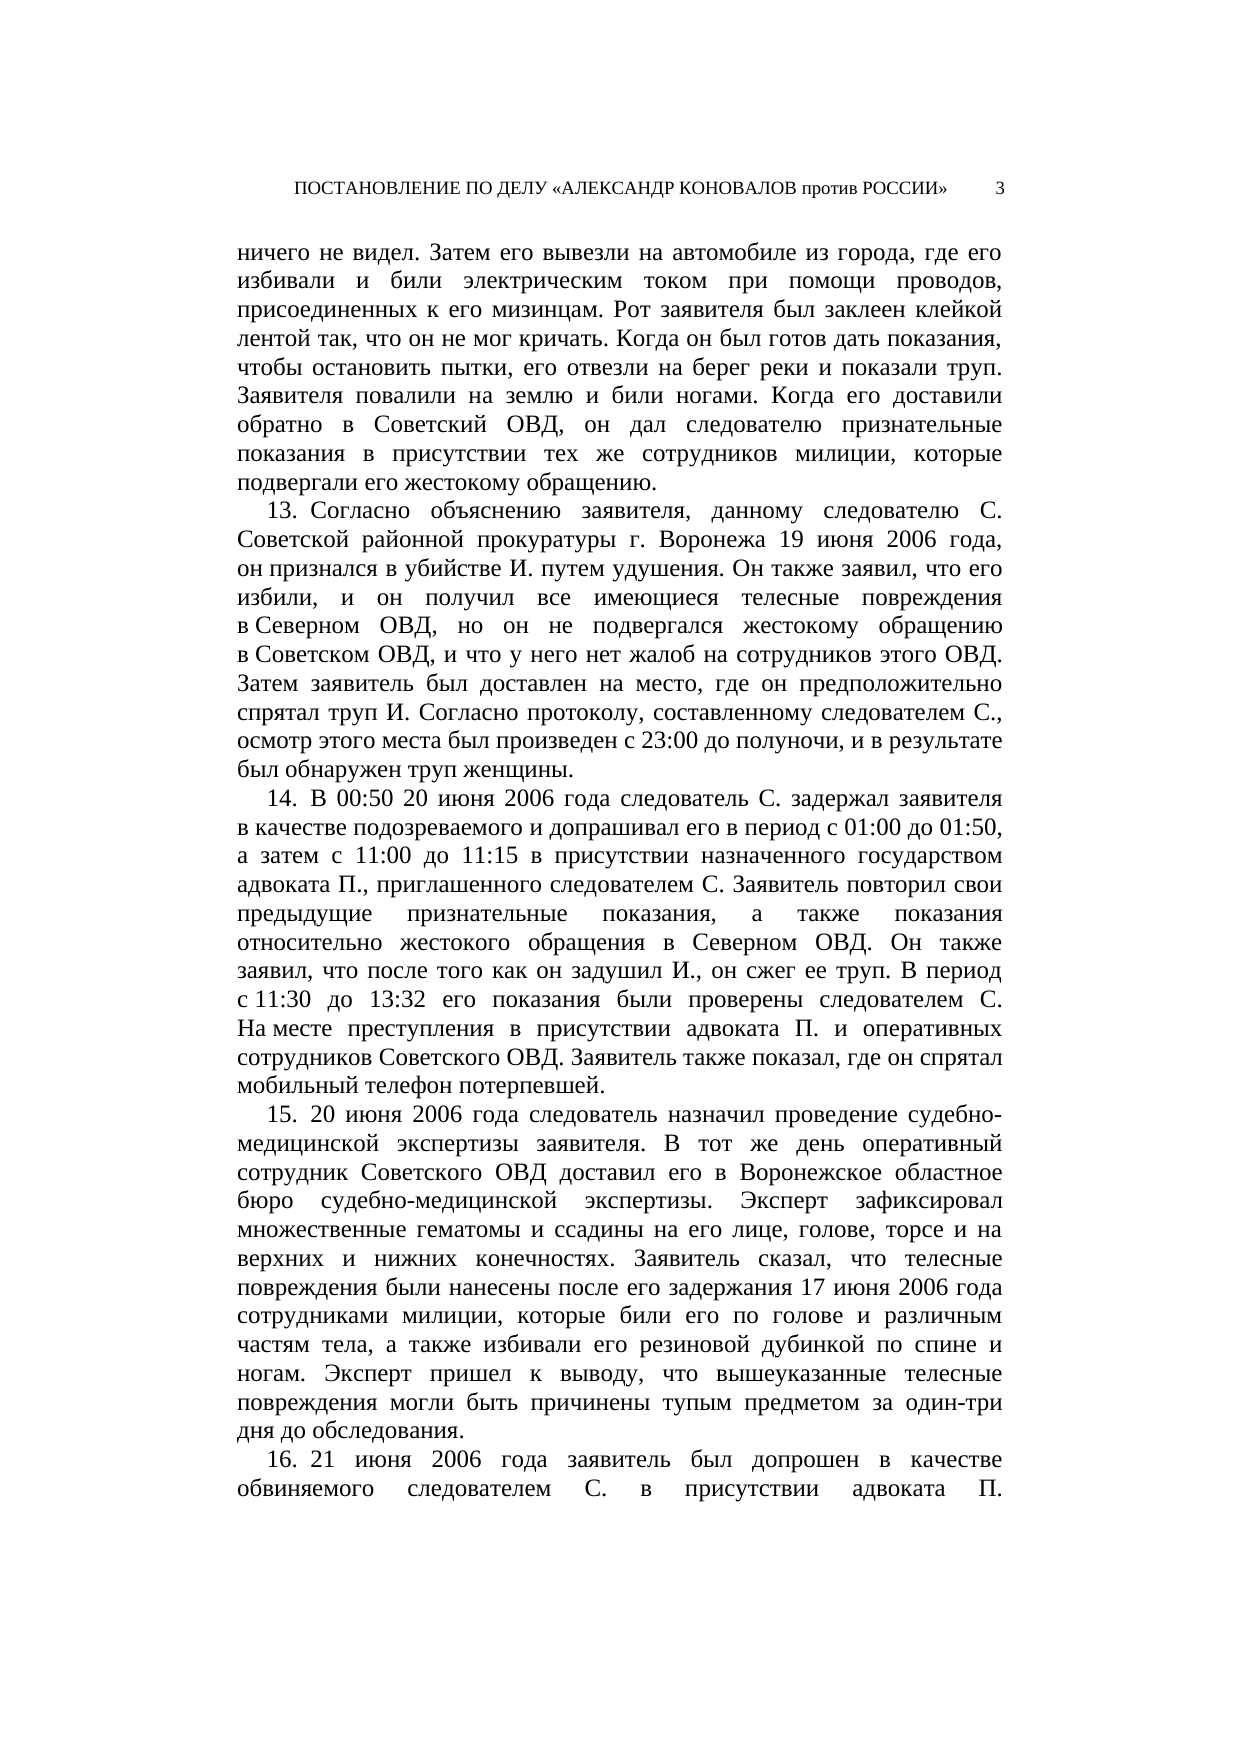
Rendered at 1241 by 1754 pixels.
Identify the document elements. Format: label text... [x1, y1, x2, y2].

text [237, 237, 1003, 496]
text 13. Согласно объяснению заявителя, данному следователю С. Советской районной прокуратуры г. Воронежа 19 июня 2006 года, он признался в убийстве И. путем удушения. Он также заявил, что его избили, и он получил все имеющиеся телесные повреждения в Северном ОВД, но он не подвергался жестокому обращению в Советском ОВД, и что у него нет жалоб на сотрудников этого ОВД. Затем заявитель был доставлен на место, где он предположительно спрятал труп И. Согласно протоколу, составленному следователем С., осмотр этого места был произведен с 23:00 до полуночи, и в результате был обнаружен труп женщины. [237, 496, 1003, 783]
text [237, 1444, 1003, 1502]
text 15. 20 июня 2006 года следователь назначил проведение судебно-медицинской экспертизы заявителя. В тот же день оперативный сотрудник Советского ОВД доставил его в Воронежское областное бюро судебно-медицинской экспертизы. Эксперт зафиксировал множественные гематомы и ссадины на его лице, голове, торсе и на верхних и нижних конечностях. Заявитель сказал, что телесные повреждения были нанесены после его задержания 17 июня 2006 года сотрудниками милиции, которые били его по голове и различным частям тела, а также избивали его резиновой дубинкой по спине и ногам. Эксперт пришел к выводу, что вышеуказанные телесные повреждения могли быть причинены тупым предметом за один-три дня до обследования. [237, 1099, 1003, 1444]
